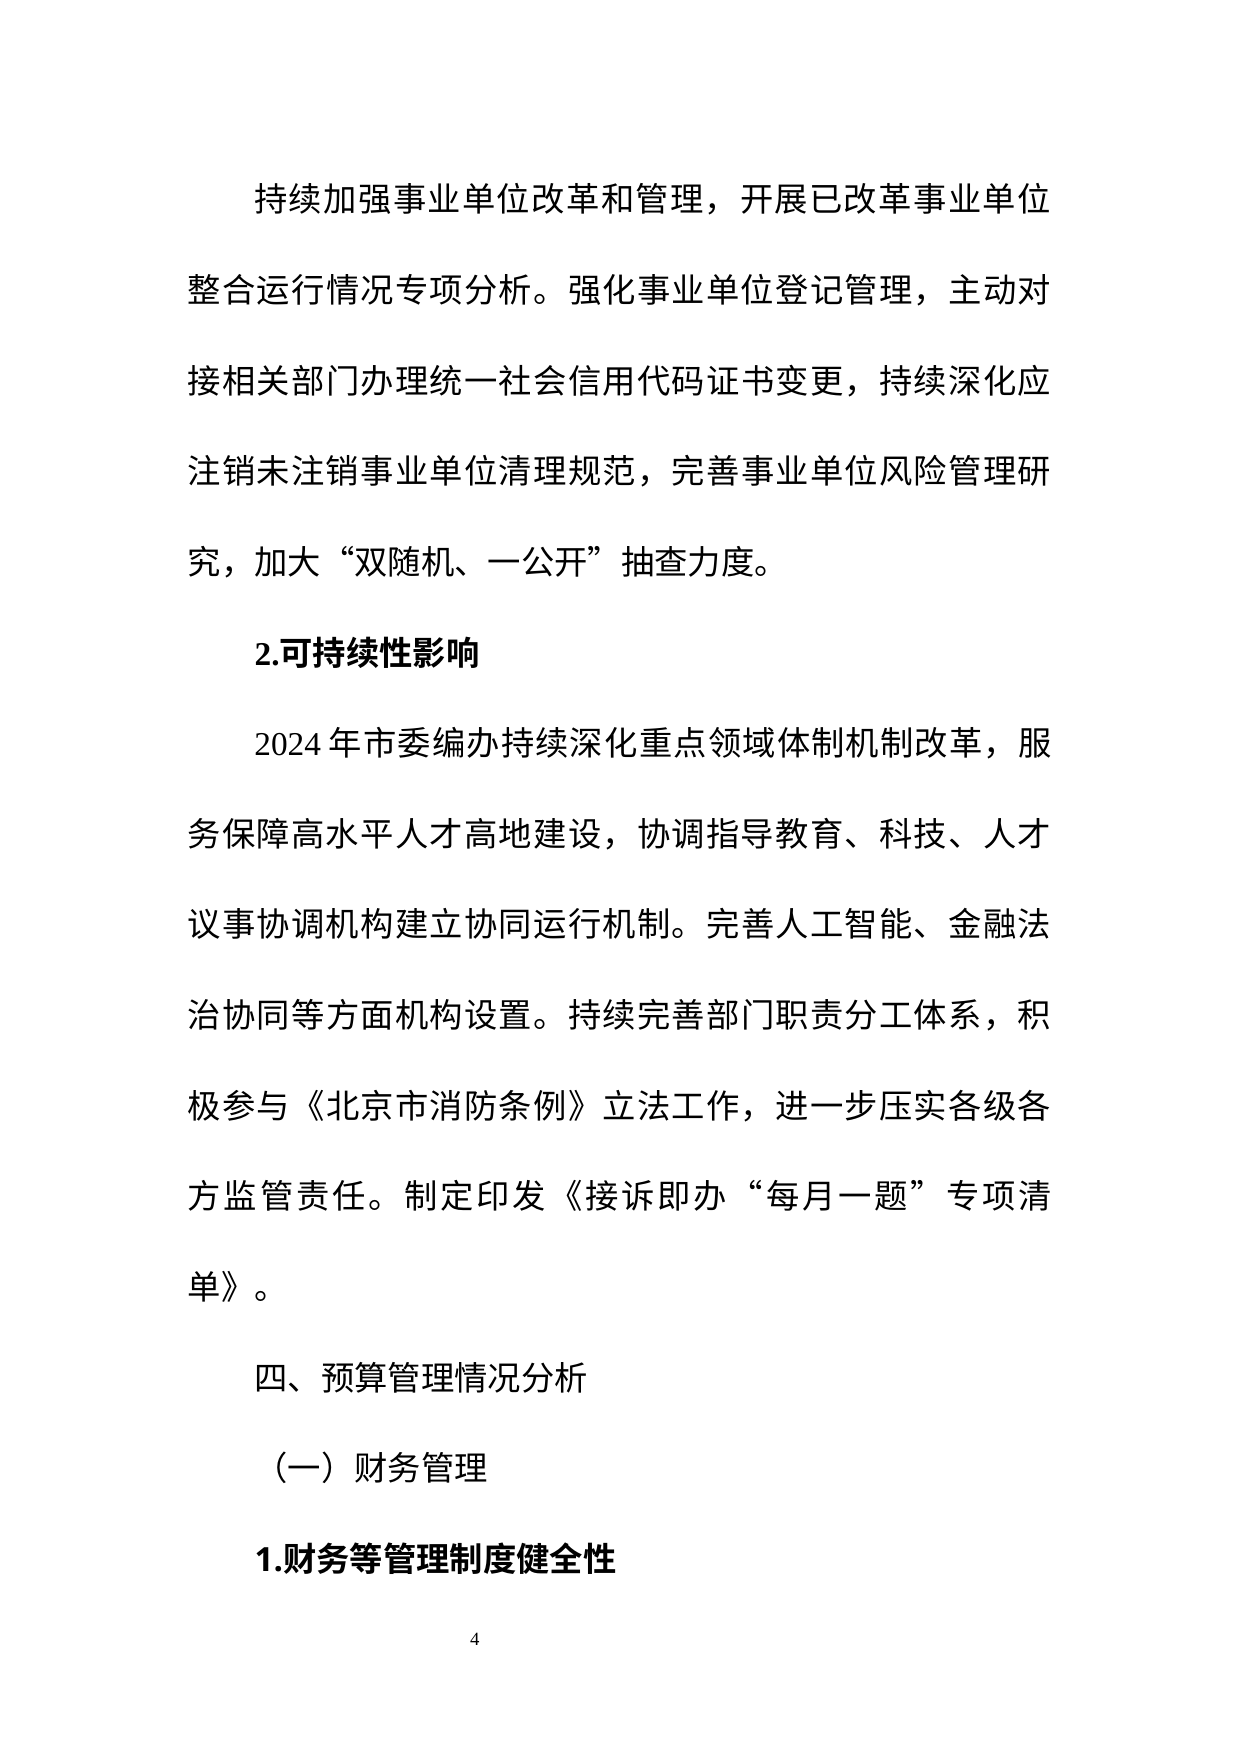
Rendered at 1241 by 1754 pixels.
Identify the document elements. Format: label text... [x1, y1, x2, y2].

text 2024年市委编办持续深化重点领域体制机制改革，服务保障高水平人才高地建设，协调指导教育、科技、人才议事协调机构建立协同运行机制。完善人工智能、金融法治协同等方面机构设置。持续完善部门职责分工体系，积极参与《北京市消防条例》立法工作，进一步压实各级各方监管责任。制定印发《接诉即办“每月一题”专项清单》。 [187, 696, 1053, 1330]
text 1.财务等管理制度健全性 [187, 1511, 1053, 1602]
subtitle （一）财务管理 [187, 1421, 1053, 1511]
text 2.可持续性影响 [187, 605, 1053, 696]
text 持续加强事业单位改革和管理，开展已改革事业单位整合运行情况专项分析。强化事业单位登记管理，主动对接相关部门办理统一社会信用代码证书变更，持续深化应注销未注销事业单位清理规范，完善事业单位风险管理研究，加大“双随机、一公开”抽查力度。 [187, 152, 1053, 605]
subtitle 四、预算管理情况分析 [187, 1330, 1053, 1421]
